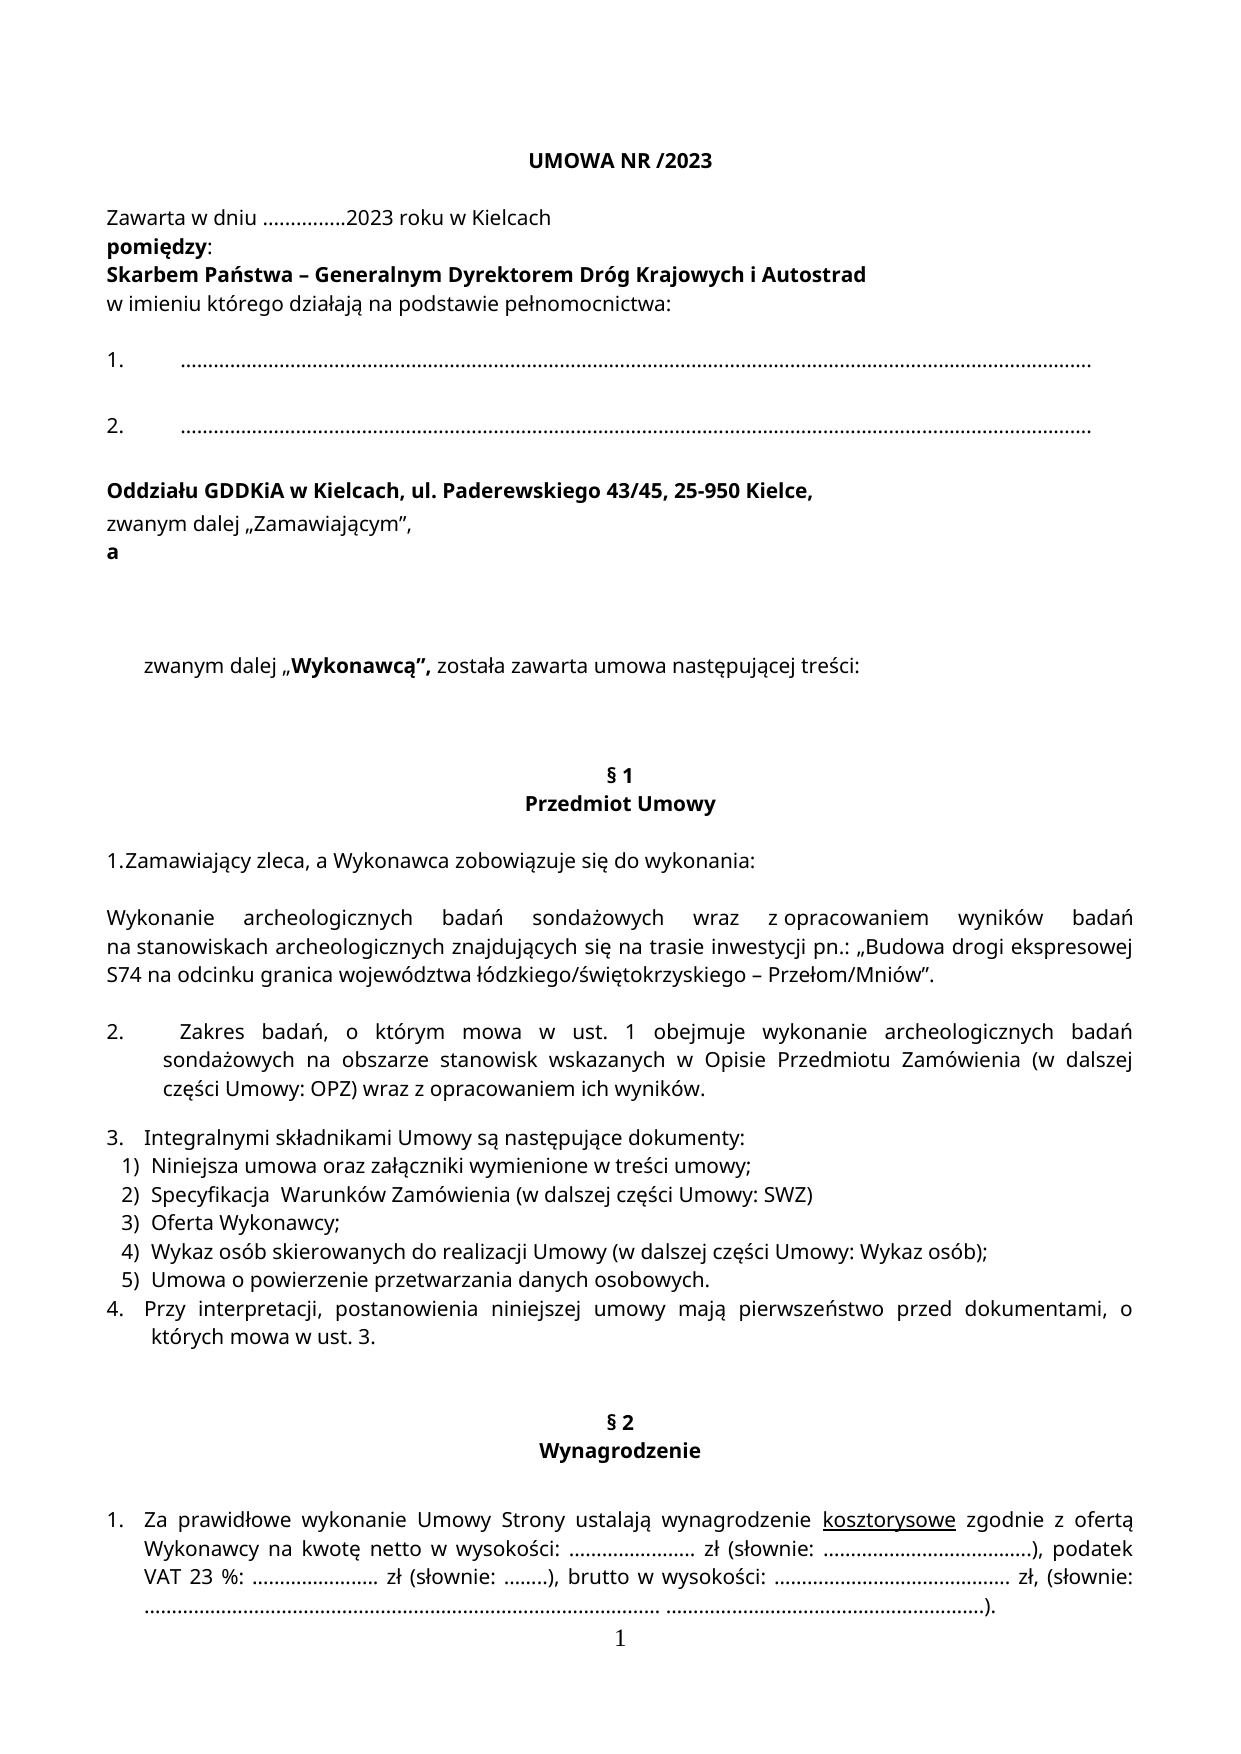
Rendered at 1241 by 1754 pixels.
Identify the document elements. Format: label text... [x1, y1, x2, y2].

list Niniejsza umowa oraz załączniki wymienione w treści umowy; [121, 1152, 1134, 1180]
text pomiędzy: [106, 232, 1134, 260]
text § 1 [106, 761, 1134, 789]
text zwanym dalej „Zamawiającym”, [106, 509, 1134, 537]
text Skarbem Państwa – Generalnym Dyrektorem Dróg Krajowych i Autostrad [106, 260, 1134, 289]
list …………………………………………………………………………………………………………………………………………………. [106, 346, 1134, 374]
list Oferta Wykonawcy; [121, 1208, 1134, 1237]
text a [106, 537, 1134, 566]
text UMOWA NR /2023 [106, 147, 1134, 175]
text Przedmiot Umowy [106, 789, 1134, 818]
text Wykonanie archeologicznych badań sondażowych wraz z opracowaniem wyników badań na stanowiskach archeologicznych znajdujących się na trasie inwestycji pn.: „Budowa drogi ekspresowej S74 na odcinku granica województwa łódzkiego/świętokrzyskiego – Przełom/Mniów”. [106, 903, 1134, 989]
text Oddziału GDDKiA w Kielcach, ul. Paderewskiego 43/45, 25-950 Kielce, [106, 476, 1134, 504]
text § 2 [106, 1408, 1134, 1436]
list Za prawidłowe wykonanie Umowy Strony ustalają wynagrodzenie kosztorysowe zgodnie z ofertą Wykonawcy na kwotę netto w wysokości: ………………….. zł (słownie: ………………………………..), podatek VAT 23 %: ………………….. zł (słownie: ……..), brutto w wysokości: ……………………………………. zł, (słownie: ………………………….……………………………………………………… ………………………………………………….). [106, 1505, 1134, 1619]
list Umowa o powierzenie przetwarzania danych osobowych. [121, 1265, 1134, 1294]
list Specyfikacja Warunków Zamówienia (w dalszej części Umowy: SWZ) [121, 1180, 1134, 1208]
list Przy interpretacji, postanowienia niniejszej umowy mają pierwszeństwo przed dokumentami, o których mowa w ust. 3. [106, 1294, 1134, 1351]
text Wynagrodzenie [106, 1436, 1134, 1464]
list Zamawiający zleca, a Wykonawca zobowiązuje się do wykonania: [106, 846, 1134, 875]
text Zawarta w dniu ...............2023 roku w Kielcach [106, 203, 1134, 232]
list Integralnymi składnikami Umowy są następujące dokumenty: [106, 1123, 1134, 1152]
text zwanym dalej „Wykonawcą”, została zawarta umowa następującej treści: [143, 651, 1134, 679]
list Wykaz osób skierowanych do realizacji Umowy (w dalszej części Umowy: Wykaz osób); [121, 1237, 1134, 1265]
text w imieniu którego działają na podstawie pełnomocnictwa: [106, 289, 1134, 317]
list Zakres badań, o którym mowa w ust. 1 obejmuje wykonanie archeologicznych badań sondażowych na obszarze stanowisk wskazanych w Opisie Przedmiotu Zamówienia (w dalszej części Umowy: OPZ) wraz z opracowaniem ich wyników. [106, 1017, 1134, 1102]
list …………………………………………………………………………………………………………………………………………………. [106, 411, 1134, 439]
